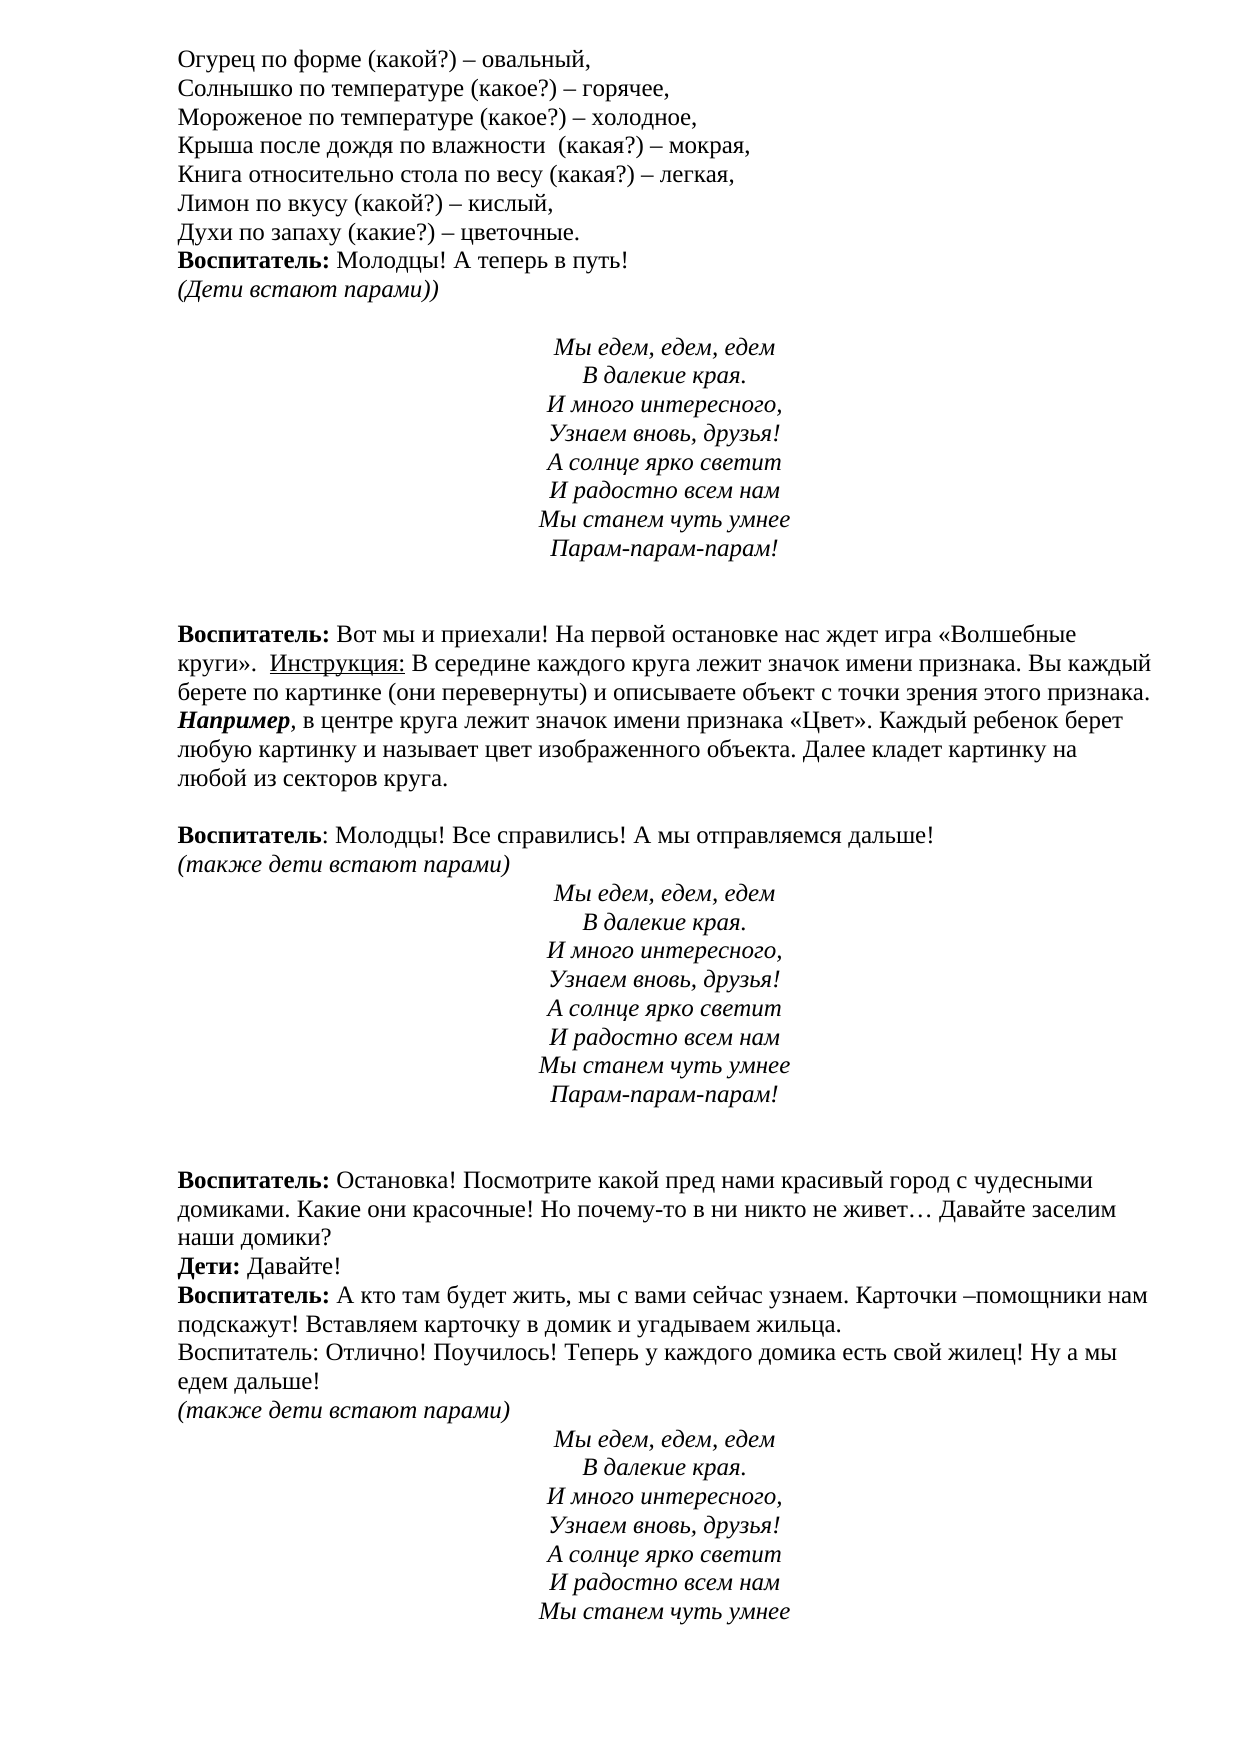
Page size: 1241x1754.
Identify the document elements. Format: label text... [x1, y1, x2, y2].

text А солнце ярко светит [177, 447, 1152, 476]
text Парам-парам-парам! [177, 533, 1152, 562]
text Узнаем вновь, друзья! [177, 964, 1152, 993]
text Книга относительно стола по весу (какая?) – легкая, [177, 159, 1152, 188]
text И много интересного, [177, 1481, 1152, 1510]
text Узнаем вновь, друзья! [177, 1510, 1152, 1539]
text Мы едем, едем, едем [177, 878, 1152, 907]
text Воспитатель: Молодцы! Все справились! А мы отправляемся дальше! [177, 821, 1152, 849]
text Дети: Давайте! [177, 1251, 1152, 1280]
text А солнце ярко светит [177, 993, 1152, 1022]
text Воспитатель: А кто там будет жить, мы с вами сейчас узнаем. Карточки –помощники нам подскажут! Вставляем карточку в домик и угадываем жильца. [177, 1280, 1152, 1337]
text И радостно всем нам [177, 1567, 1152, 1596]
text Мы едем, едем, едем [177, 1424, 1152, 1452]
text И радостно всем нам [177, 476, 1152, 504]
text Мы станем чуть умнее [177, 1596, 1152, 1625]
text (также дети встают парами) [177, 849, 1152, 878]
text Духи по запаху (какие?) – цветочные. Воспитатель: Молодцы! А теперь в путь! [177, 217, 1152, 274]
text Лимон по вкусу (какой?) – кислый, [177, 188, 1152, 217]
text В далекие края. [177, 907, 1152, 936]
text Мороженое по температуре (какое?) – холодное, [177, 102, 1152, 131]
text (также дети встают парами) [177, 1395, 1152, 1424]
text Узнаем вновь, друзья! [177, 418, 1152, 447]
text Парам-парам-парам! [177, 1079, 1152, 1108]
text А солнце ярко светит [177, 1539, 1152, 1567]
text Солнышко по температуре (какое?) – горячее, [177, 73, 1152, 102]
text Огурец по форме (какой?) – овальный, [177, 44, 1152, 73]
text И много интересного, [177, 389, 1152, 418]
text Воспитатель: Вот мы и приехали! На первой остановке нас ждет игра «Волшебные круги». Инструкция: В середине каждого круга лежит значок имени признака. Вы каждый берете по картинке (они перевернуты) и описываете объект с точки зрения этого признака. [177, 619, 1152, 706]
text Например, в центре круга лежит значок имени признака «Цвет». Каждый ребенок берет любую картинку и называет цвет изображенного объекта. Далее кладет картинку на любой из секторов круга. [177, 706, 1152, 792]
text Мы станем чуть умнее [177, 1051, 1152, 1079]
text Мы едем, едем, едем [177, 332, 1152, 361]
text (Дети встают парами)) [177, 274, 1152, 303]
text Крыша после дождя по влажности (какая?) – мокрая, [177, 131, 1152, 159]
text И много интересного, [177, 936, 1152, 964]
text Воспитатель: Отлично! Поучилось! Теперь у каждого домика есть свой жилец! Ну а мы едем дальше! [177, 1337, 1152, 1395]
text Мы станем чуть умнее [177, 504, 1152, 533]
text В далекие края. [177, 361, 1152, 389]
text Воспитатель: Остановка! Посмотрите какой пред нами красивый город с чудесными домиками. Какие они красочные! Но почему-то в ни никто не живет… Давайте заселим наши домики? [177, 1165, 1152, 1251]
text И радостно всем нам [177, 1022, 1152, 1051]
text В далекие края. [177, 1452, 1152, 1481]
